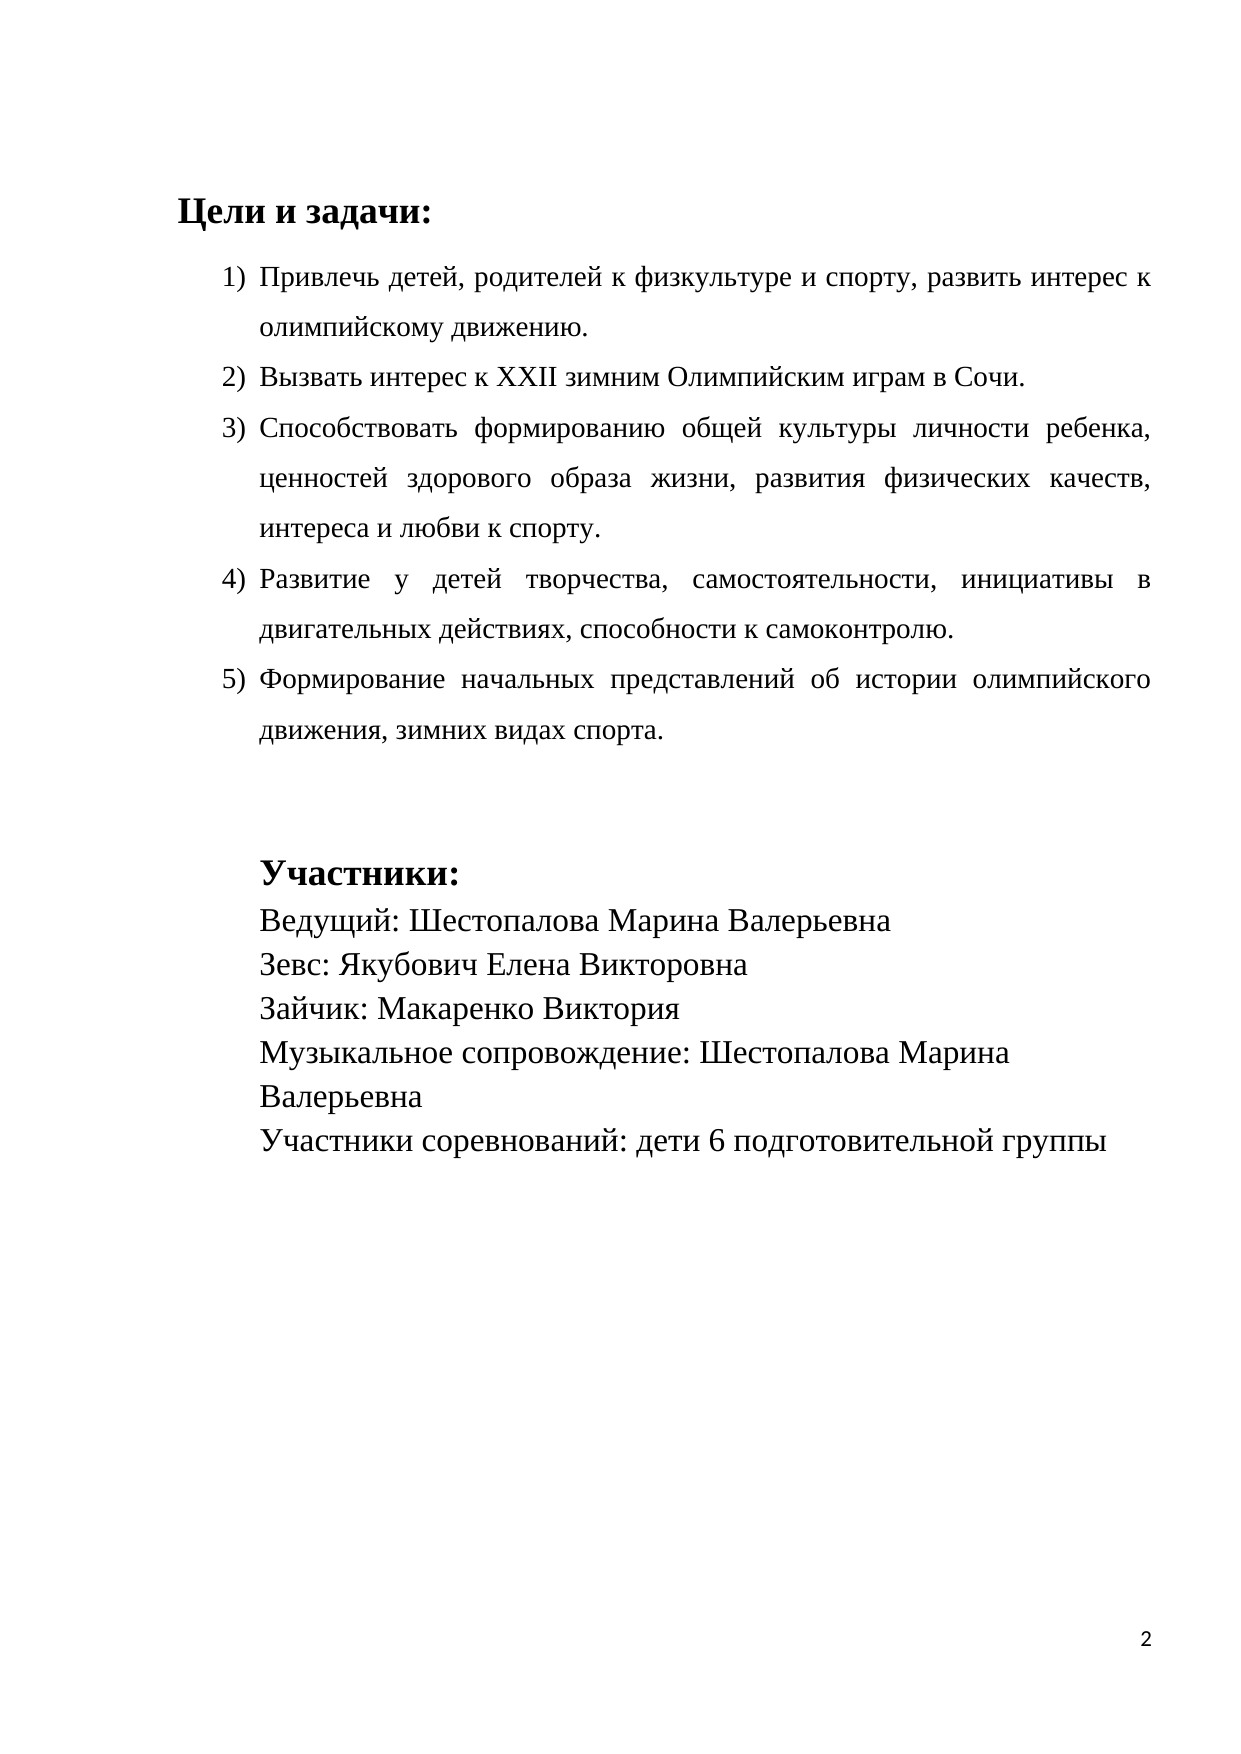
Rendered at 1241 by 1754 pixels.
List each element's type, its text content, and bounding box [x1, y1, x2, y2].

list Зевс: Якубович Елена Викторовна [259, 944, 1152, 982]
list Способствовать формированию общей культуры личности ребенка, ценностей здорового образа жизни, развития физических качеств, интереса и любви к спорту. [222, 410, 1152, 544]
list Зайчик: Макаренко Виктория [259, 988, 1152, 1026]
list Развитие у детей творчества, самостоятельности, инициативы в двигательных действиях, способности к самоконтролю. [222, 561, 1152, 645]
list Участники соревнований: дети 6 подготовительной группы [259, 1120, 1152, 1158]
list Вызвать интерес к XXII зимним Олимпийским играм в Сочи. [222, 359, 1152, 393]
list Ведущий: Шестопалова Марина Валерьевна [259, 900, 1152, 938]
list Музыкальное сопровождение: Шестопалова Марина Валерьевна [259, 1032, 1152, 1114]
list Привлечь детей, родителей к физкультуре и спорту, развить интерес к олимпийскому движению. [222, 259, 1152, 343]
list Участники: [259, 850, 1152, 893]
list Формирование начальных представлений об истории олимпийского движения, зимних видах спорта. [222, 661, 1152, 745]
text Цели и задачи: [177, 188, 1152, 232]
